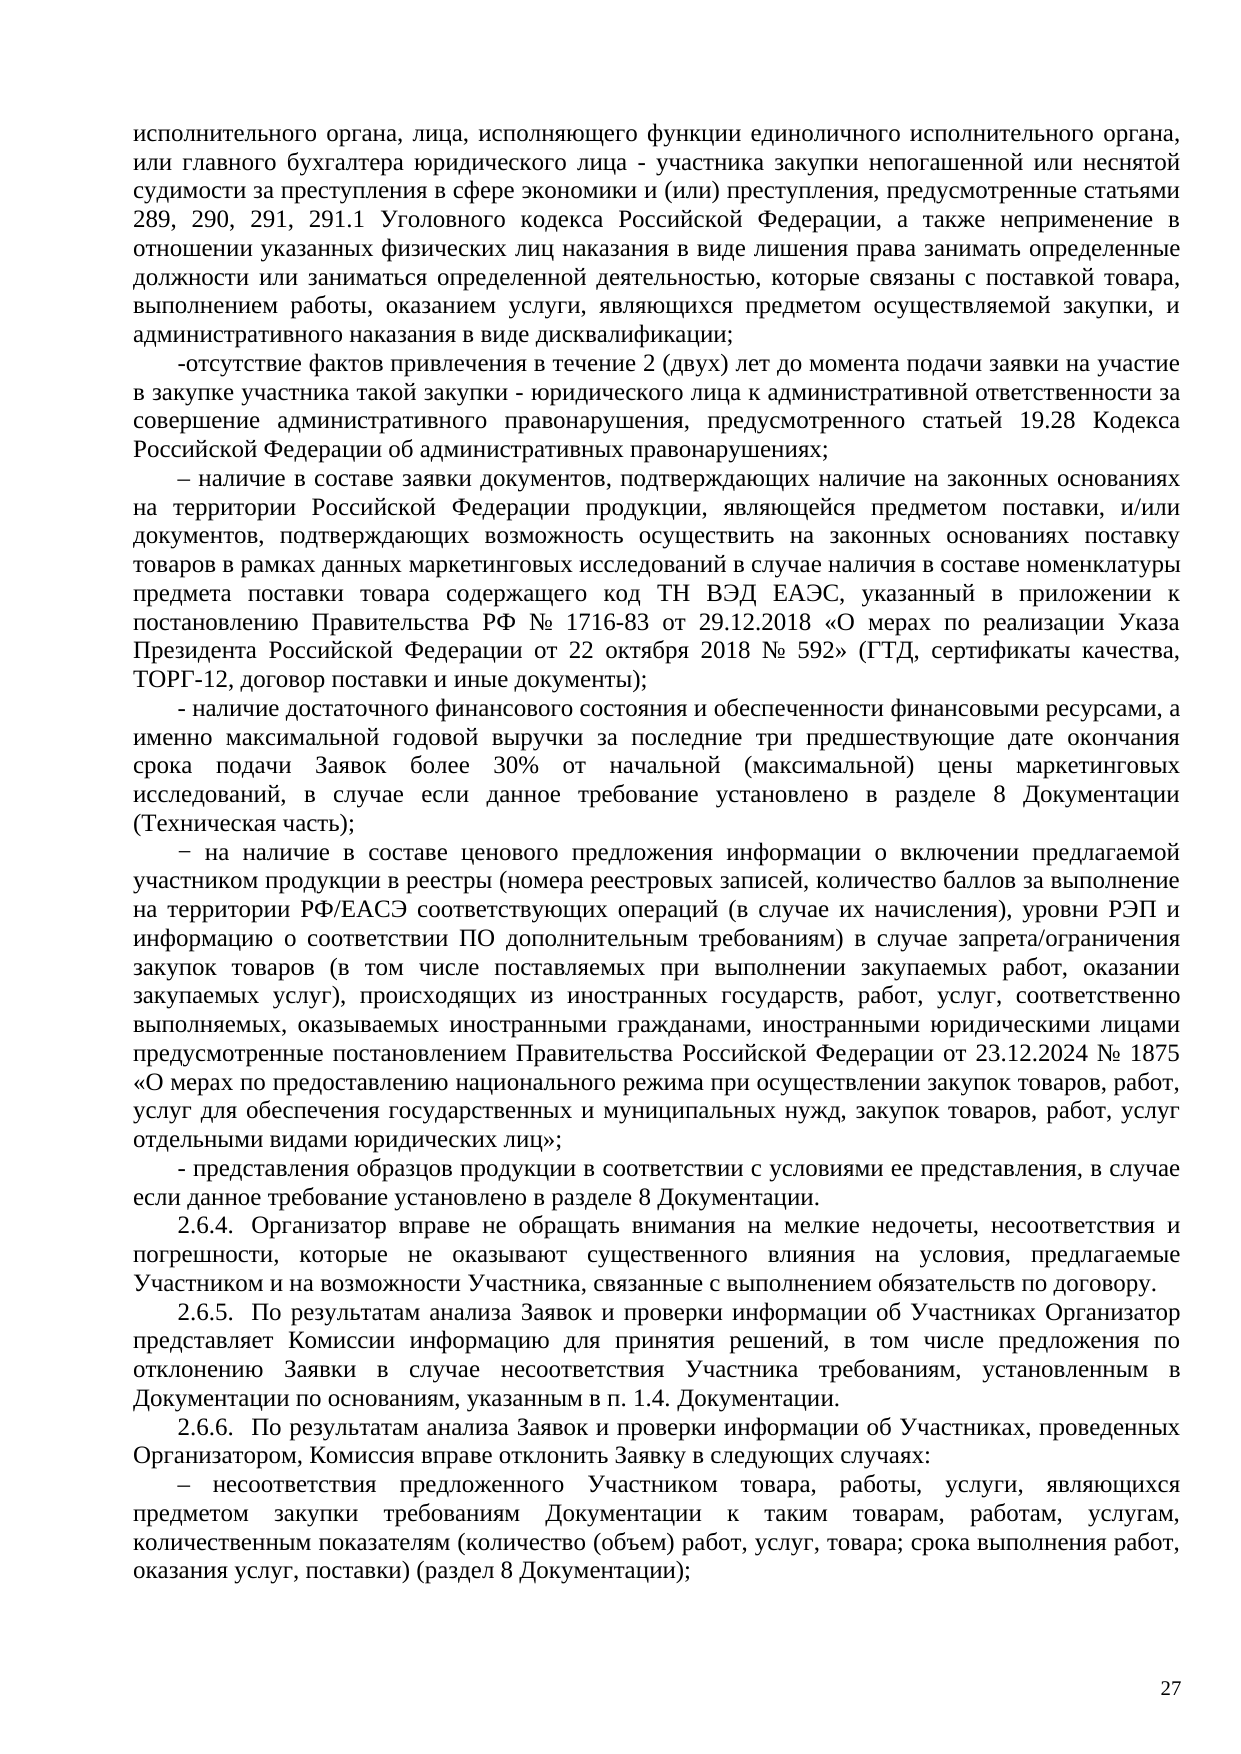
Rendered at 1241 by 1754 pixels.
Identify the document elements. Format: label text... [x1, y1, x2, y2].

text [133, 118, 1181, 348]
text – несоответствия предложенного Участником товара, работы, услуги, являющихся предметом закупки требованиям Документации к таким товарам, работам, услугам, количественным показателям (количество (объем) работ, услуг, товара; срока выполнения работ, оказания услуг, поставки) (раздел 8 Документации); [133, 1469, 1181, 1584]
text − на наличие в составе ценового предложения информации о включении предлагаемой участником продукции в реестры (номера реестровых записей, количество баллов за выполнение на территории РФ/ЕАСЭ соответствующих операций (в случае их начисления), уровни РЭП и информацию о соответствии ПО дополнительным требованиям) в случае запрета/ограничения закупок товаров (в том числе поставляемых при выполнении закупаемых работ, оказании закупаемых услуг), происходящих из иностранных государств, работ, услуг, соответственно выполняемых, оказываемых иностранными гражданами, иностранными юридическими лицами предусмотренные постановлением Правительства Российской Федерации от 23.12.2024 № 1875 «О мерах по предоставлению национального режима при осуществлении закупок товаров, работ, услуг для обеспечения государственных и муниципальных нужд, закупок товаров, работ, услуг отдельными видами юридических лиц»; [133, 837, 1181, 1153]
text - представления образцов продукции в соответствии с условиями ее представления, в случае если данное требование установлено в разделе 8 Документации. [133, 1153, 1181, 1211]
list Организатор вправе не обращать внимания на мелкие недочеты, несоответствия и погрешности, которые не оказывают существенного влияния на условия, предлагаемые Участником и на возможности Участника, связанные с выполнением обязательств по договору. [133, 1211, 1181, 1297]
text - наличие достаточного финансового состояния и обеспеченности финансовыми ресурсами, а именно максимальной годовой выручки за последние три предшествующие дате окончания срока подачи Заявок более 30% от начальной (максимальной) цены маркетинговых исследований, в случае если данное требование установлено в разделе 8 Документации (Техническая часть); [133, 693, 1181, 837]
text -отсутствие фактов привлечения в течение 2 (двух) лет до момента подачи заявки на участие в закупке участника такой закупки - юридического лица к административной ответственности за совершение административного правонарушения, предусмотренного статьей 19.28 Кодекса Российской Федерации об административных правонарушениях; [133, 348, 1181, 463]
list По результатам анализа Заявок и проверки информации об Участниках, проведенных Организатором, Комиссия вправе отклонить Заявку в следующих случаях: [133, 1412, 1181, 1469]
list По результатам анализа Заявок и проверки информации об Участниках Организатор представляет Комиссии информацию для принятия решений, в том числе предложения по отклонению Заявки в случае несоответствия Участника требованиям, установленным в Документации по основаниям, указанным в п. 1.4. Документации. [133, 1297, 1181, 1412]
text – наличие в составе заявки документов, подтверждающих наличие на законных основаниях на территории Российской Федерации продукции, являющейся предметом поставки, и/или документов, подтверждающих возможность осуществить на законных основаниях поставку товаров в рамках данных маркетинговых исследований в случае наличия в составе номенклатуры предмета поставки товара содержащего код ТН ВЭД ЕАЭС, указанный в приложении к постановлению Правительства РФ № 1716-83 от 29.12.2018 «О мерах по реализации Указа Президента Российской Федерации от 22 октября 2018 № 592» (ГТД, сертификаты качества, ТОРГ-12, договор поставки и иные документы); [133, 463, 1181, 693]
